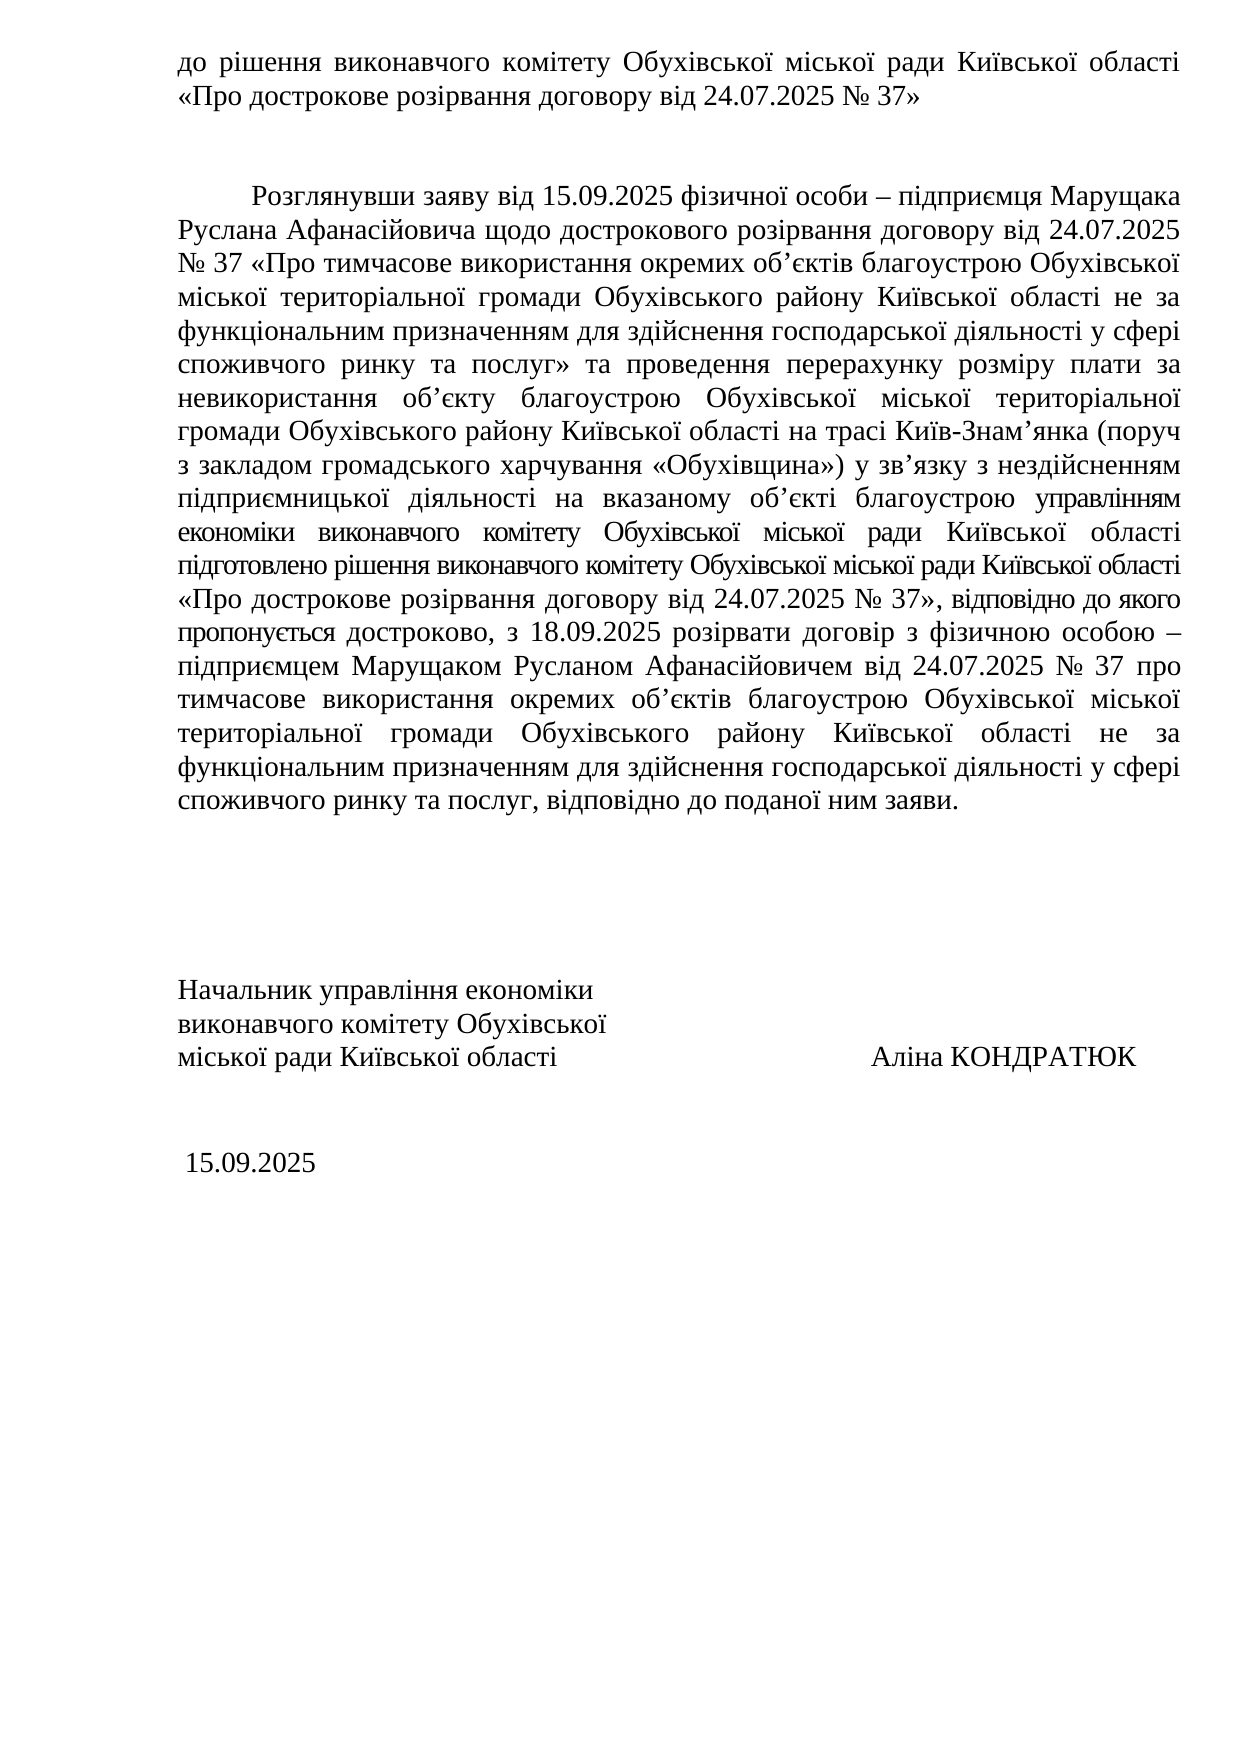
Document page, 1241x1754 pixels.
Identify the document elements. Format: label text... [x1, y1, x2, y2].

text виконавчого комітету Обухівської [177, 1006, 1181, 1039]
list Розглянувши заяву від 15.09.2025 фізичної особи – підприємця Марущака Руслана Афанасійовича щодо дострокового розірвання договору від 24.07.2025 № 37 «Про тимчасове використання окремих об’єктів благоустрою Обухівської міської територіальної громади Обухівського району Київської області не за функціональним призначенням для здійснення господарської діяльності у сфері споживчого ринку та послуг» та проведення перерахунку розміру плати за невикористання об’єкту благоустрою Обухівської міської територіальної громади Обухівського району Київської області на трасі Київ-Знам’янка (поруч з закладом громадського харчування «Обухівщина») у зв’язку з нездійсненням підприємницької діяльності на вказаному об’єкті благоустрою управлінням економіки виконавчого комітету Обухівської міської ради Київської області підготовлено рішення виконавчого комітету Обухівської міської ради Київської області «Про дострокове розірвання договору від 24.07.2025 № 37», відповідно до якого пропонується достроково, з 18.09.2025 розірвати договір з фізичною особою – підприємцем Марущаком Русланом Афанасійовичем від 24.07.2025 № 37 про тимчасове використання окремих об’єктів благоустрою Обухівської міської територіальної громади Обухівського району Київської області не за функціональним призначенням для здійснення господарської діяльності у сфері споживчого ринку та послуг, відповідно до поданої ним заяви. [177, 178, 1181, 816]
text Начальник управління економіки [177, 972, 1181, 1006]
text міської ради Київської області Аліна КОНДРАТЮК [177, 1039, 1181, 1073]
text до рішення виконавчого комітету Обухівської міської ради Київської області «Про дострокове розірвання договору від 24.07.2025 № 37» [177, 44, 1181, 111]
text 15.09.2025 [177, 1145, 1181, 1179]
